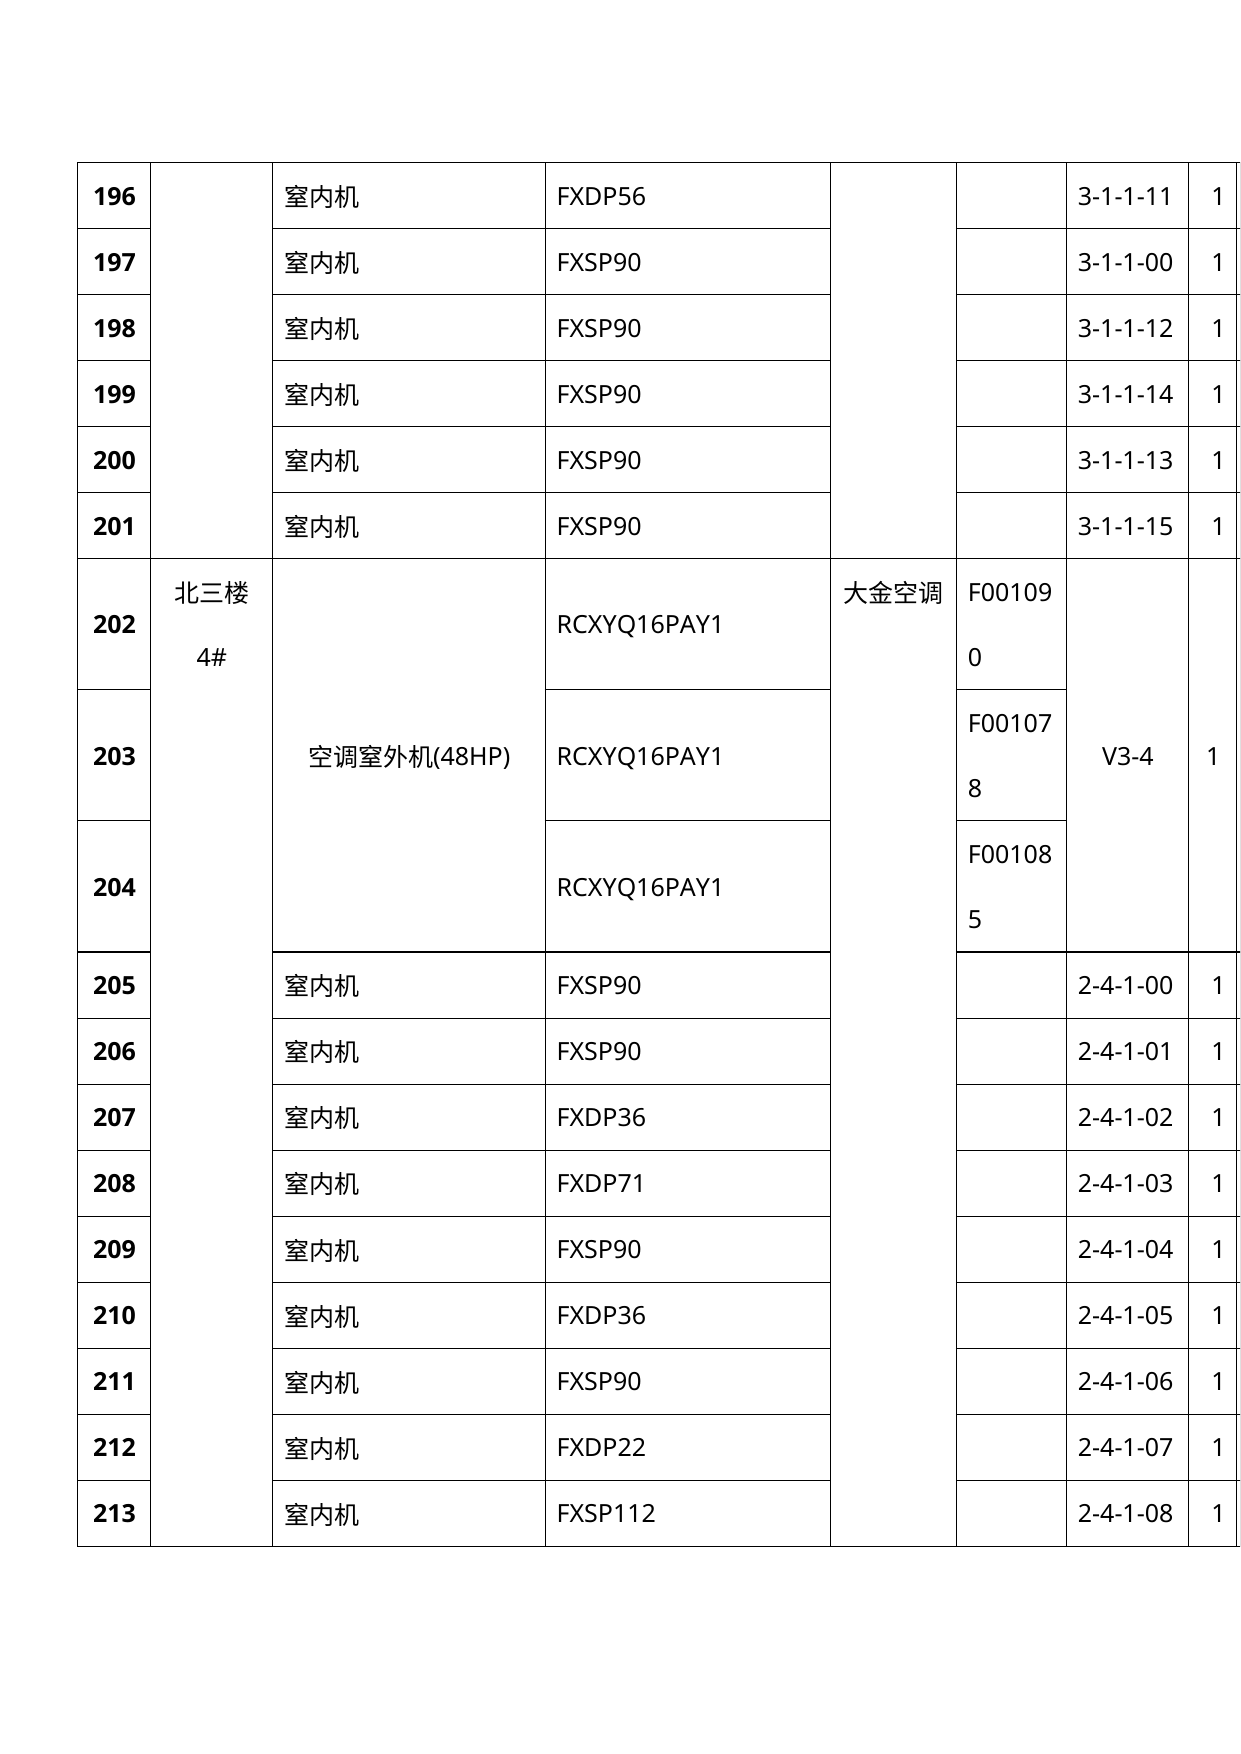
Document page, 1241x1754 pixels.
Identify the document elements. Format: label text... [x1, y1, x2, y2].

table_cell [957, 361, 1066, 426]
table_cell 211 [78, 1349, 150, 1414]
table_cell 北三楼4# [151, 559, 272, 1546]
table_cell 1 [1189, 1349, 1236, 1414]
table_cell 窒内机 [273, 163, 545, 228]
table_cell FXSP90 [546, 229, 830, 294]
table_cell RCXYQ16PAY1 [546, 559, 830, 689]
table_cell [957, 1283, 1066, 1348]
table_cell 2-4-1-06 [1067, 1349, 1188, 1414]
table_cell 1 [1189, 427, 1236, 492]
table_cell FXDP36 [546, 1085, 830, 1149]
table_cell 窒内机 [273, 1217, 545, 1282]
table_cell FXSP90 [546, 295, 830, 360]
table_cell V3-4 [1067, 559, 1188, 951]
table_cell FXSP90 [546, 953, 830, 1017]
table_cell 1 [1189, 1283, 1236, 1348]
table_cell 196 [78, 163, 150, 228]
table_cell 1 [1189, 1019, 1236, 1083]
table_cell 2-4-1-07 [1067, 1415, 1188, 1480]
table_cell [957, 1085, 1066, 1149]
table_cell [957, 1217, 1066, 1282]
table_cell 203 [78, 690, 150, 820]
table_cell 1 [1189, 1217, 1236, 1282]
table_cell 2-4-1-08 [1067, 1481, 1188, 1546]
table_cell 1 [1189, 1481, 1236, 1546]
table_cell 204 [78, 821, 150, 951]
table_cell [957, 953, 1066, 1017]
table_cell 1 [1189, 1151, 1236, 1216]
table_cell [957, 1481, 1066, 1546]
table_cell FXDP22 [546, 1415, 830, 1480]
table_cell 1 [1189, 295, 1236, 360]
table_cell FXSP90 [546, 361, 830, 426]
table_cell [957, 1415, 1066, 1480]
table_cell FXSP90 [546, 1217, 830, 1282]
table_cell [957, 229, 1066, 294]
table_cell 1 [1189, 953, 1236, 1017]
table_cell RCXYQ16PAY1 [546, 821, 830, 951]
table_cell RCXYQ16PAY1 [546, 690, 830, 820]
table_cell 3-1-1-13 [1067, 427, 1188, 492]
table_cell 197 [78, 229, 150, 294]
table_cell 199 [78, 361, 150, 426]
table_cell 1 [1189, 163, 1236, 228]
table_cell 1 [1189, 1085, 1236, 1149]
table_cell 1 [1189, 1415, 1236, 1480]
table_cell 窒内机 [273, 1415, 545, 1480]
table_cell 209 [78, 1217, 150, 1282]
table_cell 206 [78, 1019, 150, 1083]
table_cell [957, 1151, 1066, 1216]
table_cell FXSP90 [546, 493, 830, 558]
table_cell 窒内机 [273, 1481, 545, 1546]
table_cell FXSP90 [546, 427, 830, 492]
table_cell [957, 427, 1066, 492]
table_cell 200 [78, 427, 150, 492]
table_cell 207 [78, 1085, 150, 1149]
table_cell FXSP90 [546, 1349, 830, 1414]
table_cell 198 [78, 295, 150, 360]
table_cell 210 [78, 1283, 150, 1348]
table_cell [957, 1349, 1066, 1414]
table_cell 2-4-1-05 [1067, 1283, 1188, 1348]
table_cell 1 [1189, 493, 1236, 558]
table_cell FXDP36 [546, 1283, 830, 1348]
table_cell 205 [78, 953, 150, 1017]
table_cell F001078 [957, 690, 1066, 820]
table_cell 窒内机 [273, 295, 545, 360]
table_cell 窒内机 [273, 1283, 545, 1348]
table_cell 201 [78, 493, 150, 558]
table_cell 窒内机 [273, 953, 545, 1017]
table_cell [957, 295, 1066, 360]
table_cell 3-1-1-15 [1067, 493, 1188, 558]
table_cell 3-1-1-11 [1067, 163, 1188, 228]
table_cell FXSP112 [546, 1481, 830, 1546]
table_cell 202 [78, 559, 150, 689]
table_cell 2-4-1-01 [1067, 1019, 1188, 1083]
table_cell FXDP71 [546, 1151, 830, 1216]
table_cell 窒内机 [273, 361, 545, 426]
table_cell 208 [78, 1151, 150, 1216]
table_cell 窒内机 [273, 1151, 545, 1216]
table_cell [957, 1019, 1066, 1083]
table_cell 2-4-1-00 [1067, 953, 1188, 1017]
table_cell 3-1-1-14 [1067, 361, 1188, 426]
table_cell FXSP90 [546, 1019, 830, 1083]
table_cell 2-4-1-02 [1067, 1085, 1188, 1149]
table_cell FXDP56 [546, 163, 830, 228]
table_cell 1 [1189, 361, 1236, 426]
table_cell 窒内机 [273, 229, 545, 294]
table_cell 1 [1189, 559, 1236, 951]
table_cell F001085 [957, 821, 1066, 951]
table_cell 窒内机 [273, 1349, 545, 1414]
table_cell 1 [1189, 229, 1236, 294]
table_cell 3-1-1-00 [1067, 229, 1188, 294]
table_cell 窒内机 [273, 427, 545, 492]
table_cell 窒内机 [273, 1019, 545, 1083]
table_cell 3-1-1-12 [1067, 295, 1188, 360]
table_cell 213 [78, 1481, 150, 1546]
table_cell 2-4-1-03 [1067, 1151, 1188, 1216]
table_cell F001090 [957, 559, 1066, 689]
table_cell 大金空调 [831, 559, 956, 1546]
table_cell 2-4-1-04 [1067, 1217, 1188, 1282]
table_cell 空调窒外机(48HP) [273, 559, 545, 951]
table_cell [957, 163, 1066, 228]
table_cell 窒内机 [273, 493, 545, 558]
table_cell 212 [78, 1415, 150, 1480]
table_cell [957, 493, 1066, 558]
table_cell 窒内机 [273, 1085, 545, 1149]
